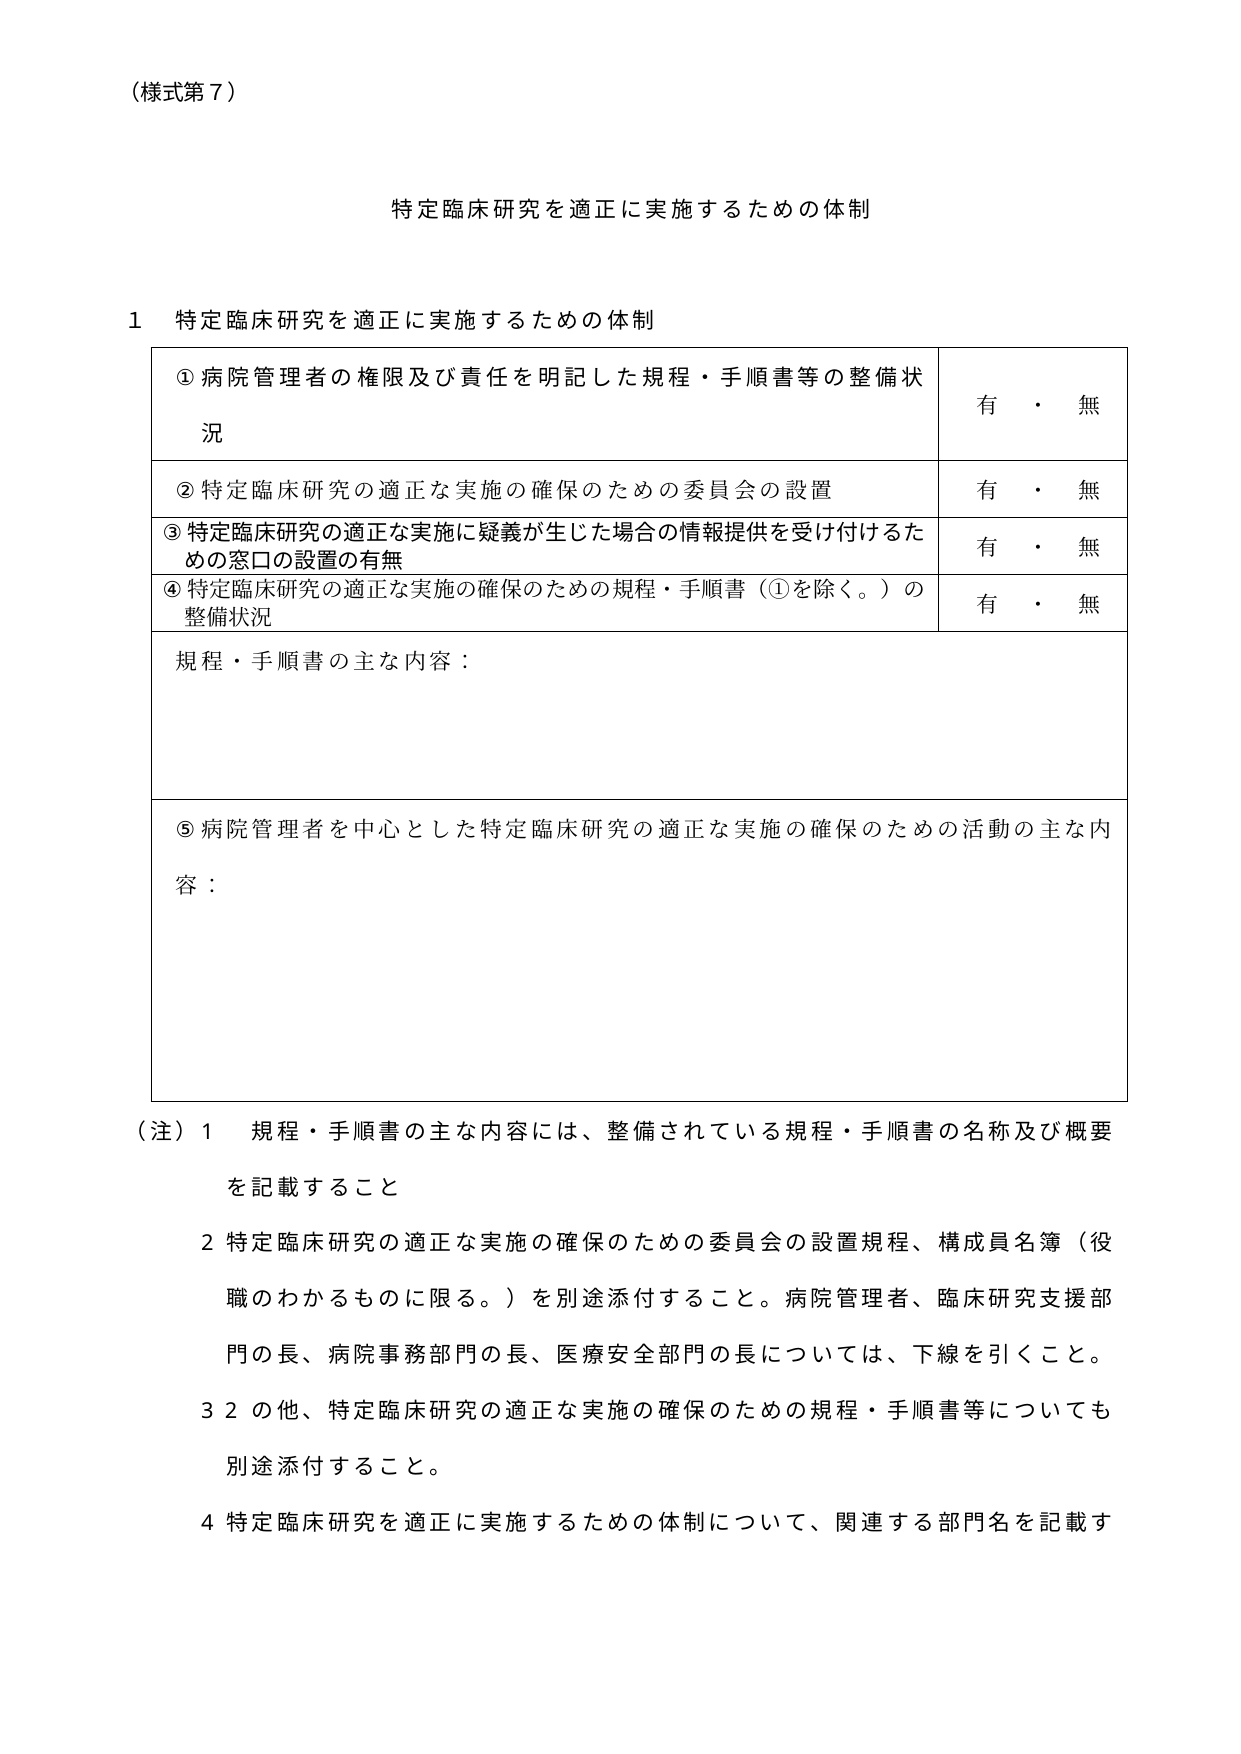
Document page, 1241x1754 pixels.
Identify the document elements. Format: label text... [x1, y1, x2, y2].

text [191, 1493, 1116, 1548]
text （注）1 規程・手順書の主な内容には、整備されている規程・手順書の名称及び概要を記載すること [124, 1102, 1116, 1213]
table_cell 規程・手順書の主な内容： [152, 632, 1127, 799]
table_header 有 ・ 無 [939, 348, 1127, 460]
table_cell ④特定臨床研究の適正な実施の確保のための規程・手順書（①を除く。）の整備状況 [152, 575, 938, 631]
text １ 特定臨床研究を適正に実施するための体制 [124, 291, 1116, 347]
table_cell ②特定臨床研究の適正な実施の確保のための委員会の設置 [152, 461, 938, 517]
table_cell ③特定臨床研究の適正な実施に疑義が生じた場合の情報提供を受け付けるための窓口の設置の有無 [152, 518, 938, 574]
table_header ①病院管理者の権限及び責任を明記した規程・手順書等の整備状況 [152, 348, 938, 460]
table_cell 有 ・ 無 [939, 461, 1127, 517]
text 2特定臨床研究の適正な実施の確保のための委員会の設置規程、構成員名簿（役職のわかるものに限る。）を別途添付すること。病院管理者、臨床研究支援部門の長、病院事務部門の長、医療安全部門の長については、下線を引くこと。 [191, 1213, 1116, 1381]
table_cell 有 ・ 無 [939, 518, 1127, 574]
table_cell 有 ・ 無 [939, 575, 1127, 631]
text 特定臨床研究を適正に実施するための体制 [124, 180, 1116, 236]
table_cell ⑤病院管理者を中心とした特定臨床研究の適正な実施の確保のための活動の主な内容： [152, 800, 1127, 1101]
text 3 2の他、特定臨床研究の適正な実施の確保のための規程・手順書等についても別途添付すること。 [191, 1381, 1116, 1493]
